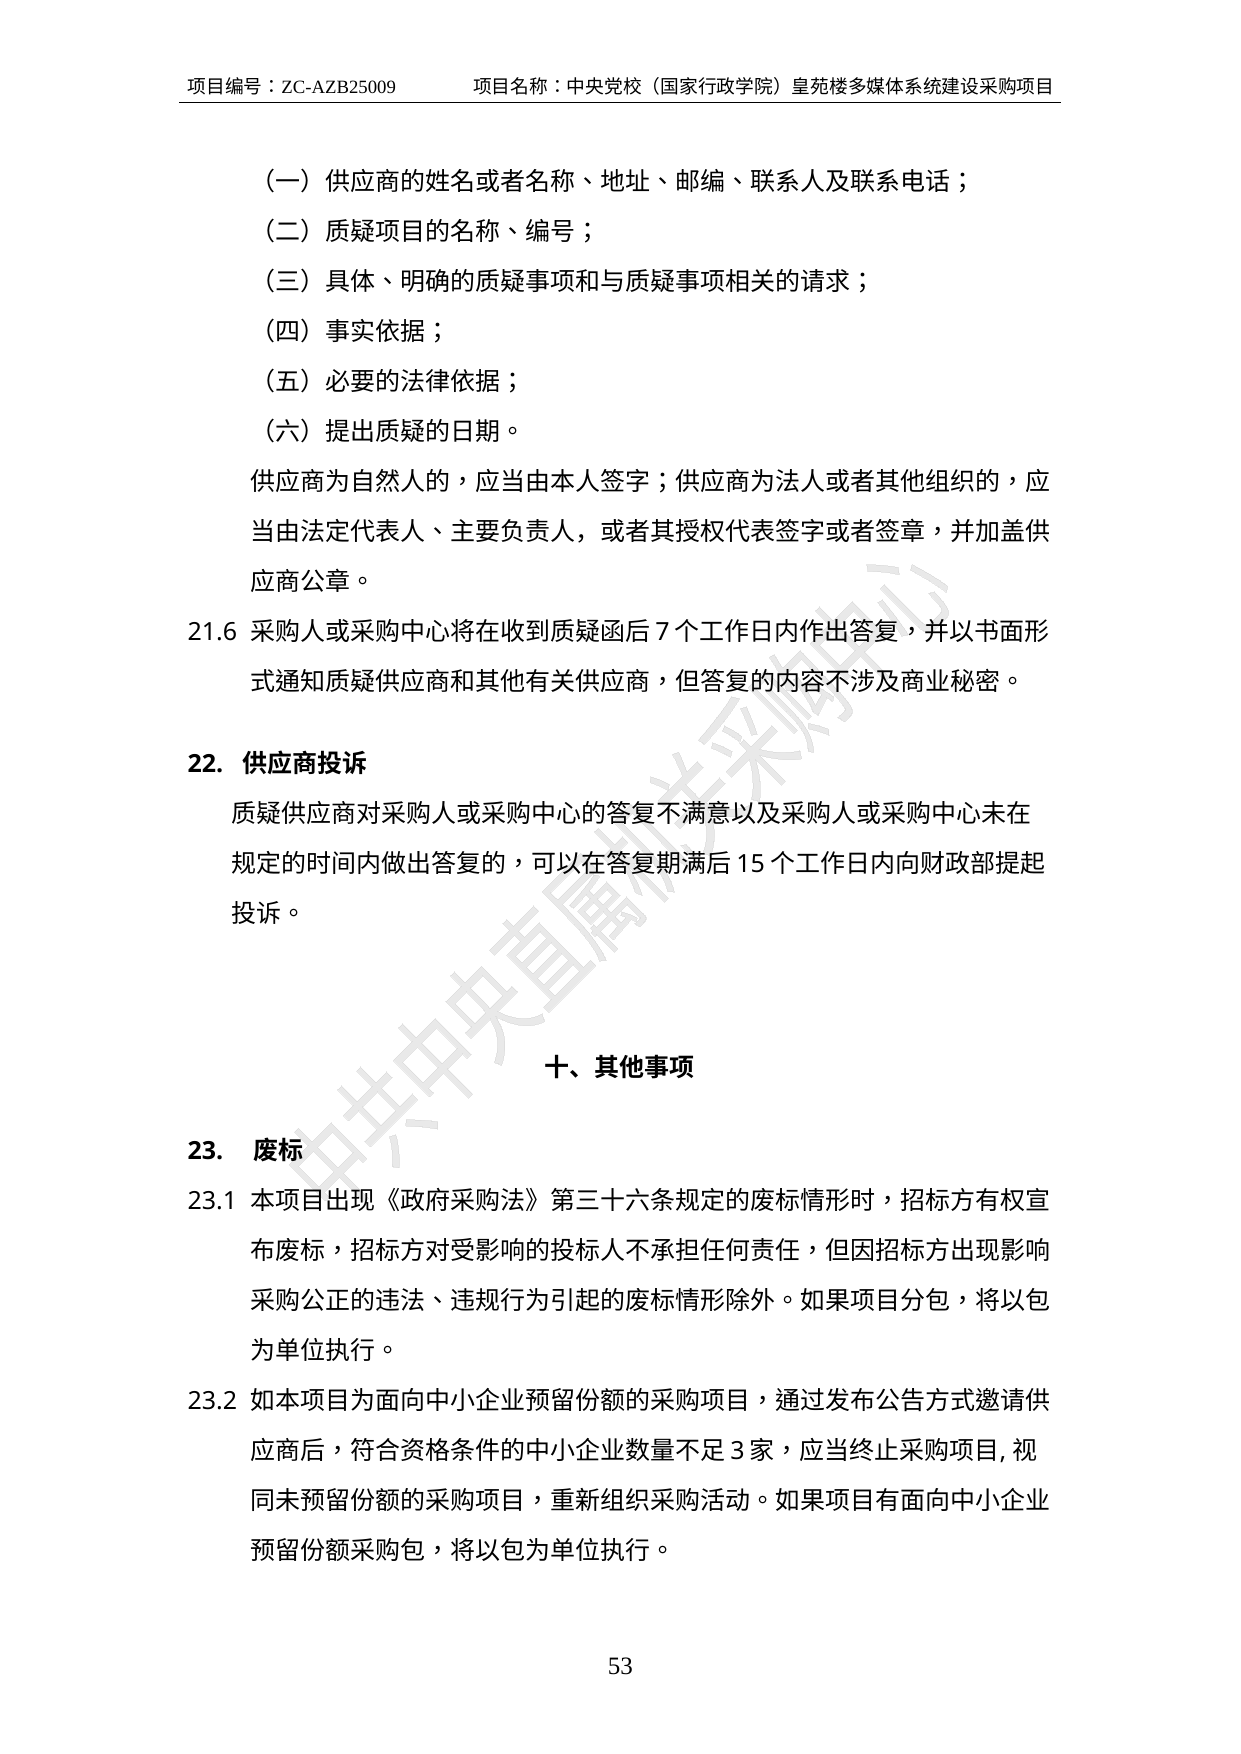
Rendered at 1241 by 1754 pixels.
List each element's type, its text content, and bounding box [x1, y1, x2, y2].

text 供应商为自然人的，应当由本人签字；供应商为法人或者其他组织的，应当由法定代表人、主要负责人，或者其授权代表签字或者签章，并加盖供应商公章。 [250, 450, 1053, 600]
text 质疑供应商对采购人或采购中心的答复不满意以及采购人或采购中心未在规定的时间内做出答复的，可以在答复期满后15个工作日内向财政部提起投诉。 [231, 782, 1053, 932]
text （四）事实依据； [250, 300, 1053, 350]
text （一）供应商的姓名或者名称、地址、邮编、联系人及联系电话； [250, 150, 1053, 200]
list 如本项目为面向中小企业预留份额的采购项目，通过发布公告方式邀请供应商后，符合资格条件的中小企业数量不足3家，应当终止采购项目, 视同未预留份额的采购项目，重新组织采购活动。如果项目有面向中小企业预留份额采购包，将以包为单位执行。 [187, 1369, 1053, 1569]
text （六）提出质疑的日期。 [250, 400, 1053, 450]
list 本项目出现《政府采购法》第三十六条规定的废标情形时，招标方有权宣布废标，招标方对受影响的投标人不承担任何责任，但因招标方出现影响采购公正的违法、违规行为引起的废标情形除外。如果项目分包，将以包为单位执行。 [187, 1169, 1053, 1369]
text （二）质疑项目的名称、编号； [250, 200, 1053, 250]
text 十、其他事项 [186, 1037, 1053, 1087]
list 供应商投诉 [187, 732, 1053, 782]
list 废标 [187, 1119, 1053, 1169]
list 采购人或采购中心将在收到质疑函后7个工作日内作出答复，并以书面形式通知质疑供应商和其他有关供应商，但答复的内容不涉及商业秘密。 [187, 600, 1053, 700]
text （三）具体、明确的质疑事项和与质疑事项相关的请求； [250, 250, 1053, 300]
text （五）必要的法律依据； [250, 350, 1053, 400]
